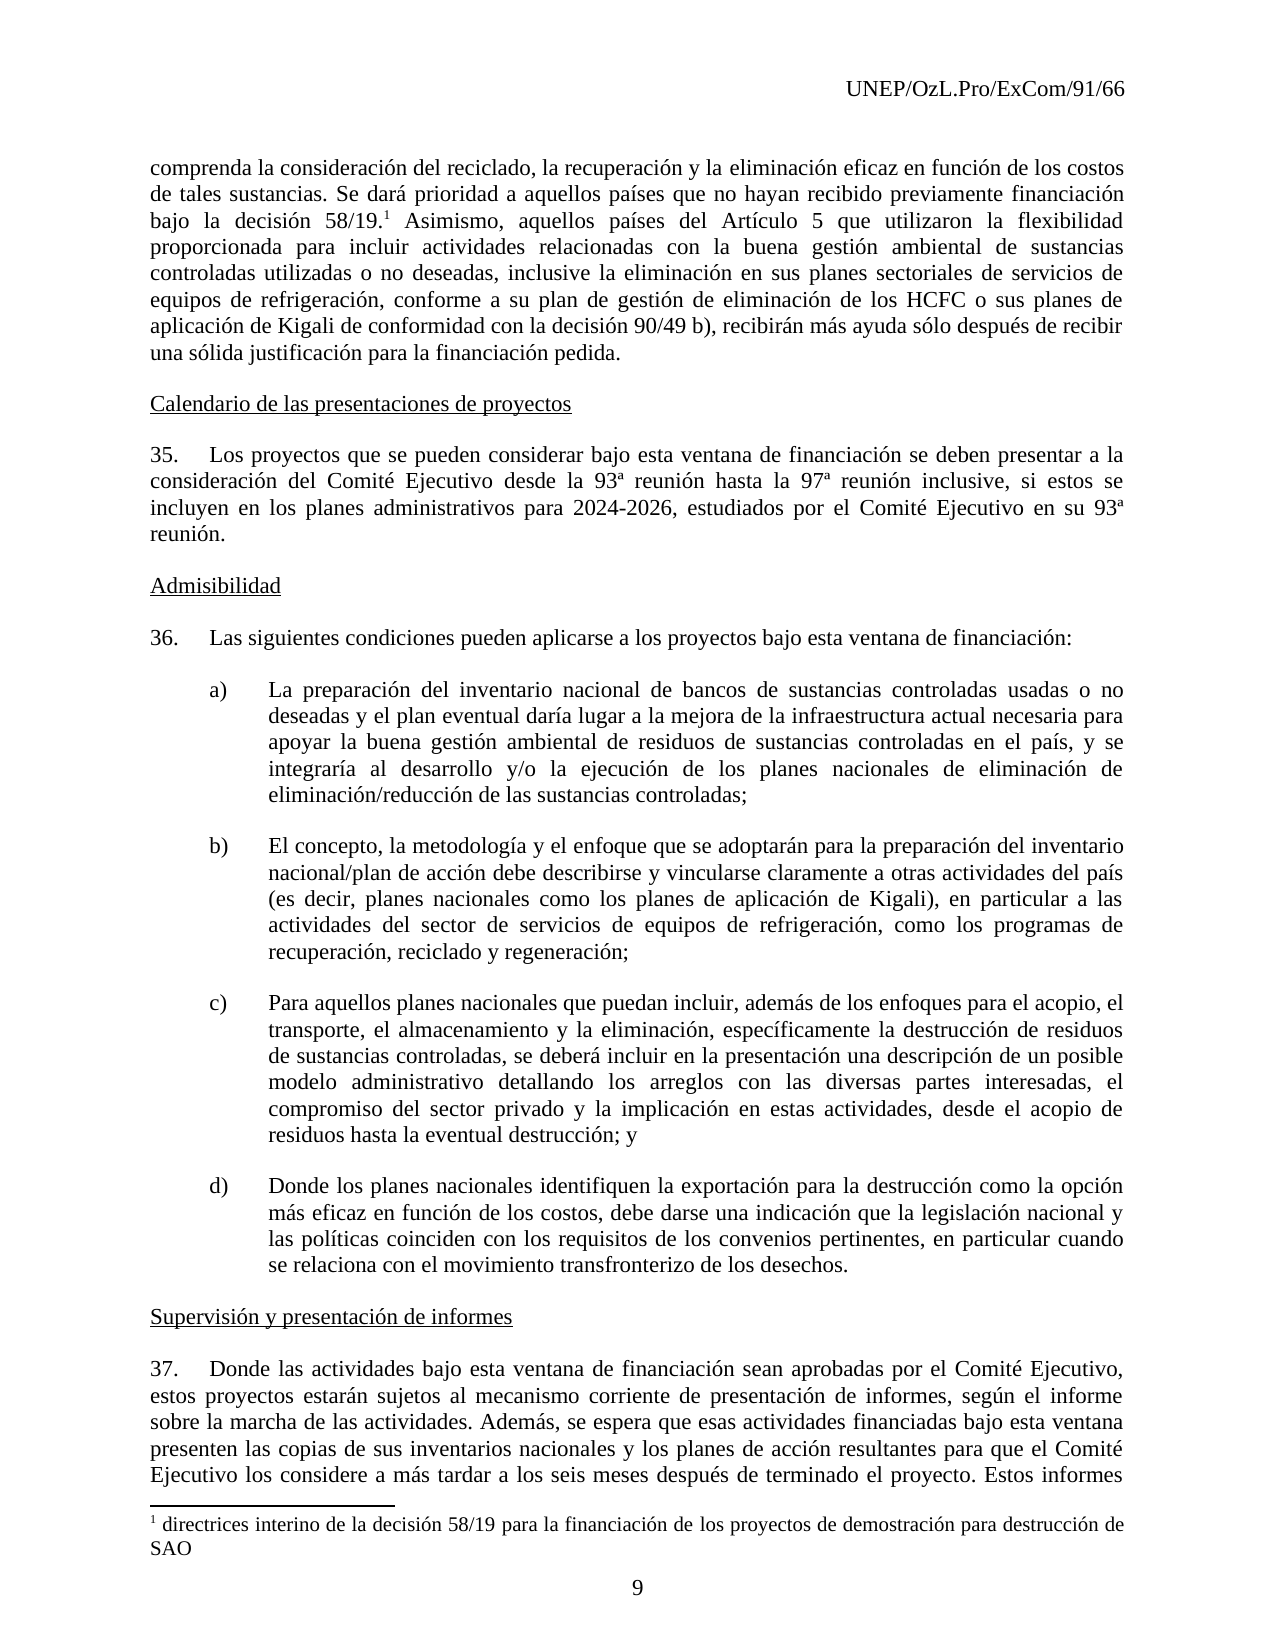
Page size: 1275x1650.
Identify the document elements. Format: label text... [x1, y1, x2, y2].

subtitle Las siguientes condiciones pueden aplicarse a los proyectos bajo esta ventana de financiación: [150, 624, 1125, 651]
subtitle El concepto, la metodología y el enfoque que se adoptarán para la preparación del inventario nacional/plan de acción debe describirse y vincularse claramente a otras actividades del país (es decir, planes nacionales como los planes de aplicación de Kigali), en particular a las actividades del sector de servicios de equipos de refrigeración, como los programas de recuperación, reciclado y regeneración; [209, 832, 1125, 964]
subtitle La preparación del inventario nacional de bancos de sustancias controladas usadas o no deseadas y el plan eventual daría lugar a la mejora de la infraestructura actual necesaria para apoyar la buena gestión ambiental de residuos de sustancias controladas en el país, y se integraría al desarrollo y/o la ejecución de los planes nacionales de eliminación de eliminación/reducción de las sustancias controladas; [209, 676, 1125, 807]
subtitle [150, 154, 1125, 365]
subtitle Calendario de las presentaciones de proyectos [150, 390, 1125, 416]
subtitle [150, 1356, 1125, 1487]
subtitle Los proyectos que se pueden considerar bajo esta ventana de financiación se deben presentar a la consideración del Comité Ejecutivo desde la 93ª reunión hasta la 97ª reunión inclusive, si estos se incluyen en los planes administrativos para 2024-2026, estudiados por el Comité Ejecutivo en su 93ª reunión. [150, 441, 1125, 547]
subtitle Donde los planes nacionales identifiquen la exportación para la destrucción como la opción más eficaz en función de los costos, debe darse una indicación que la legislación nacional y las políticas coinciden con los requisitos de los convenios pertinentes, en particular cuando se relaciona con el movimiento transfronterizo de los desechos. [209, 1172, 1125, 1278]
text Supervisión y presentación de informes [150, 1303, 1125, 1329]
subtitle Para aquellos planes nacionales que puedan incluir, además de los enfoques para el acopio, el transporte, el almacenamiento y la eliminación, específicamente la destrucción de residuos de sustancias controladas, se deberá incluir en la presentación una descripción de un posible modelo administrativo detallando los arreglos con las diversas partes interesadas, el compromiso del sector privado y la implicación en estas actividades, desde el acopio de residuos hasta la eventual destrucción; y [209, 989, 1125, 1147]
text Admisibilidad [150, 572, 1125, 598]
